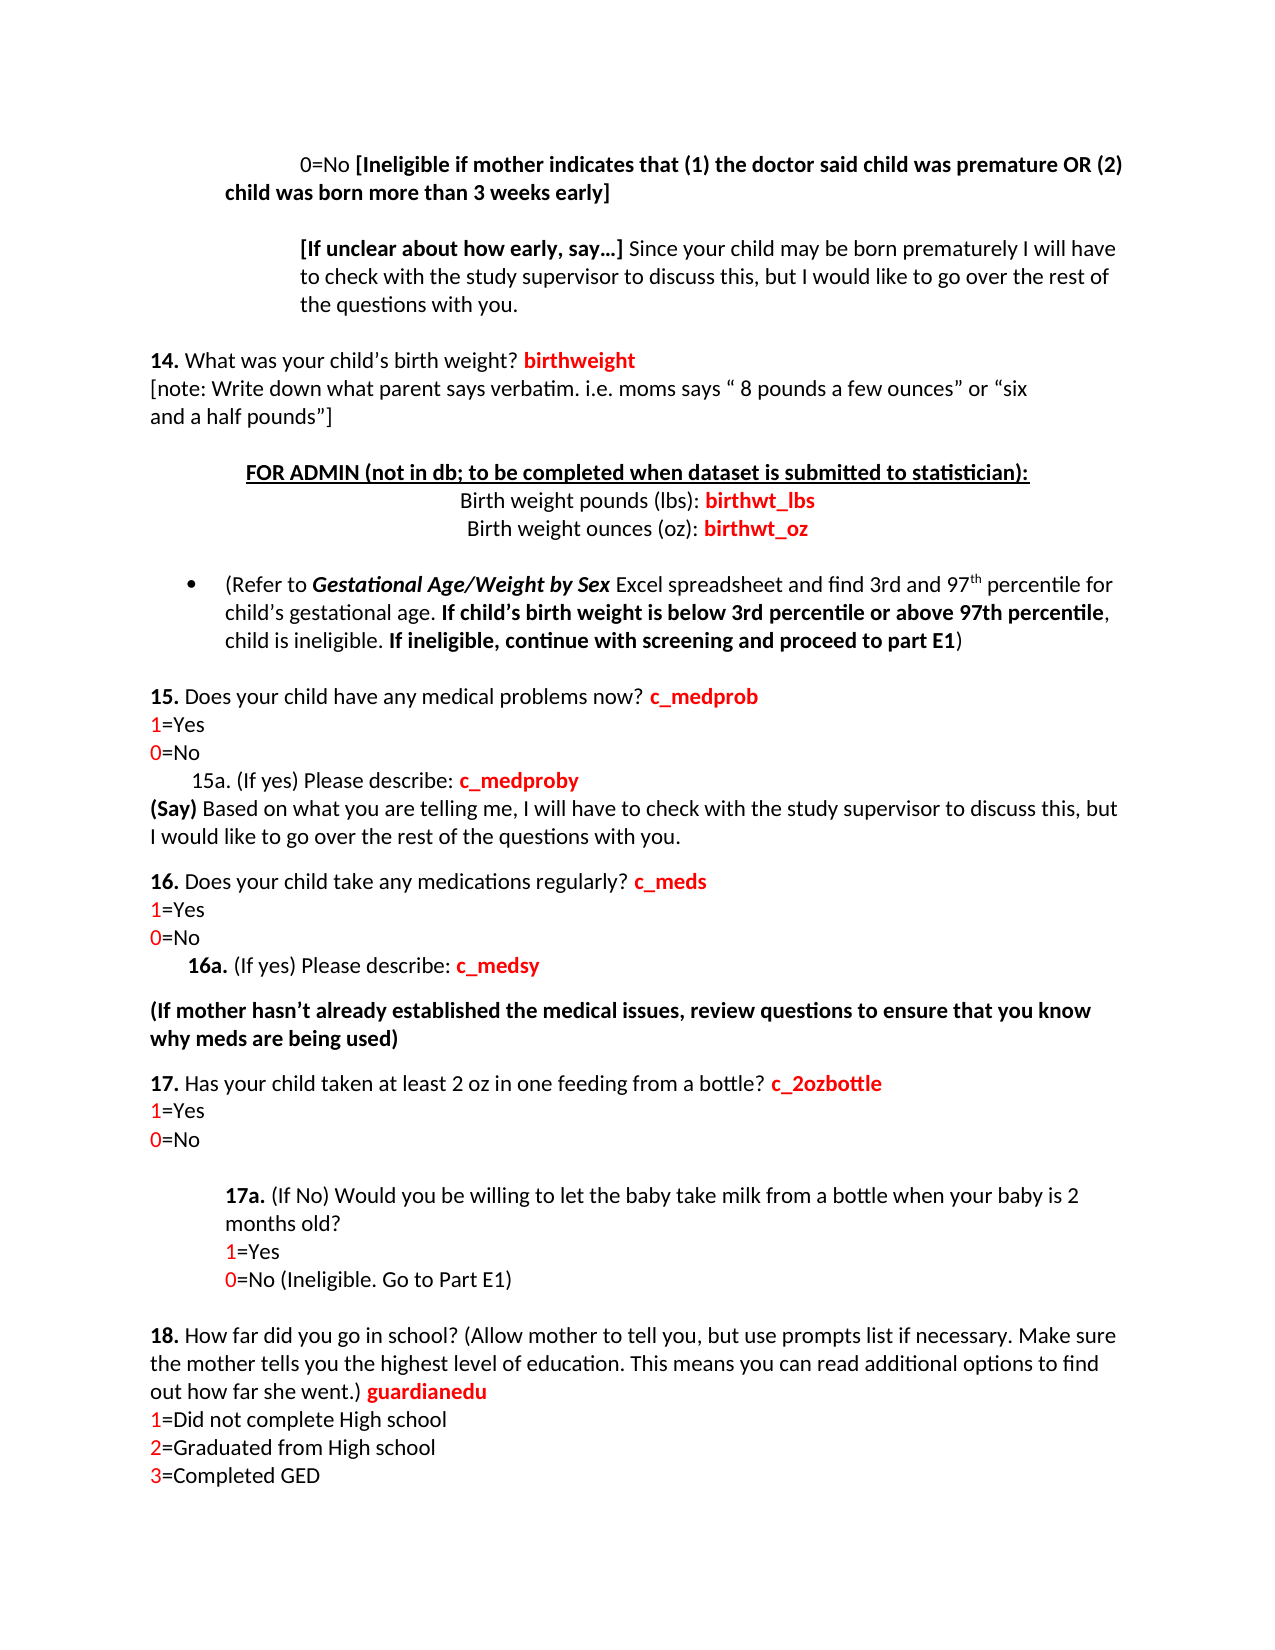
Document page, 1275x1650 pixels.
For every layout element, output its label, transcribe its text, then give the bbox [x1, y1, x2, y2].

text 15. Does your child have any medical problems now? c_medprob [150, 682, 1125, 710]
text [note: Write down what parent says verbatim. i.e. moms says “ 8 pounds a few ounces” or “six [150, 374, 1125, 402]
text 0=No (Ineligible. Go to Part E1) [150, 1265, 1125, 1293]
list [If unclear about how early, say…] Since your child may be born prematurely I will have to check with the study supervisor to discuss this, but I would like to go over the rest of the questions with you. [300, 234, 1125, 318]
text Birth weight pounds (lbs): birthwt_lbs [150, 486, 1125, 514]
text 1=Did not complete High school [150, 1405, 1125, 1433]
text 2=Graduated from High school [150, 1433, 1125, 1461]
text 16a. (If yes) Please describe: c_medsy [150, 951, 1125, 979]
text (Say) Based on what you are telling me, I will have to check with the study supervisor to discuss this, but I would like to go over the rest of the questions with you. [150, 794, 1125, 851]
list (Refer to Gestational Age/Weight by Sex Excel spreadsheet and find 3rd and 97th percentile for child’s gestational age. If child’s birth weight is below 3rd percentile or above 97th percentile, child is ineligible. If ineligible, continue with screening and proceed to part E1) [187, 570, 1125, 654]
text 1=Yes [150, 710, 1125, 738]
text 17. Has your child taken at least 2 oz in one feeding from a bottle? c_2ozbottle [150, 1069, 1125, 1097]
text 1=Yes [150, 895, 1125, 923]
text 15a. (If yes) Please describe: c_medproby [150, 766, 1125, 794]
text FOR ADMIN (not in db; to be completed when dataset is submitted to statistician): [150, 458, 1125, 486]
text Birth weight ounces (oz): birthwt_oz [150, 514, 1125, 542]
text and a half pounds”] [150, 402, 1125, 430]
text 18. How far did you go in school? (Allow mother to tell you, but use prompts list if necessary. Make sure the mother tells you the highest level of education. This means you can read additional options to find out how far she went.) guardianedu [150, 1321, 1125, 1405]
text 17a. (If No) Would you be willing to let the baby take milk from a bottle when your baby is 2 months old? [150, 1181, 1125, 1237]
list 0=No [Ineligible if mother indicates that (1) the doctor said child was premature OR (2) child was born more than 3 weeks early] [225, 150, 1125, 206]
text (If mother hasn’t already established the medical issues, review questions to ensure that you know why meds are being used) [150, 996, 1125, 1052]
text 1=Yes [150, 1237, 1125, 1265]
text 1=Yes [150, 1097, 1125, 1125]
text 14. What was your child’s birth weight? birthweight [150, 346, 1125, 374]
text 0=No [150, 923, 1125, 951]
text 16. Does your child take any medications regularly? c_meds [150, 867, 1125, 895]
text 3=Completed GED [150, 1461, 1125, 1489]
text 0=No [150, 1125, 1125, 1153]
text 0=No [150, 738, 1125, 766]
